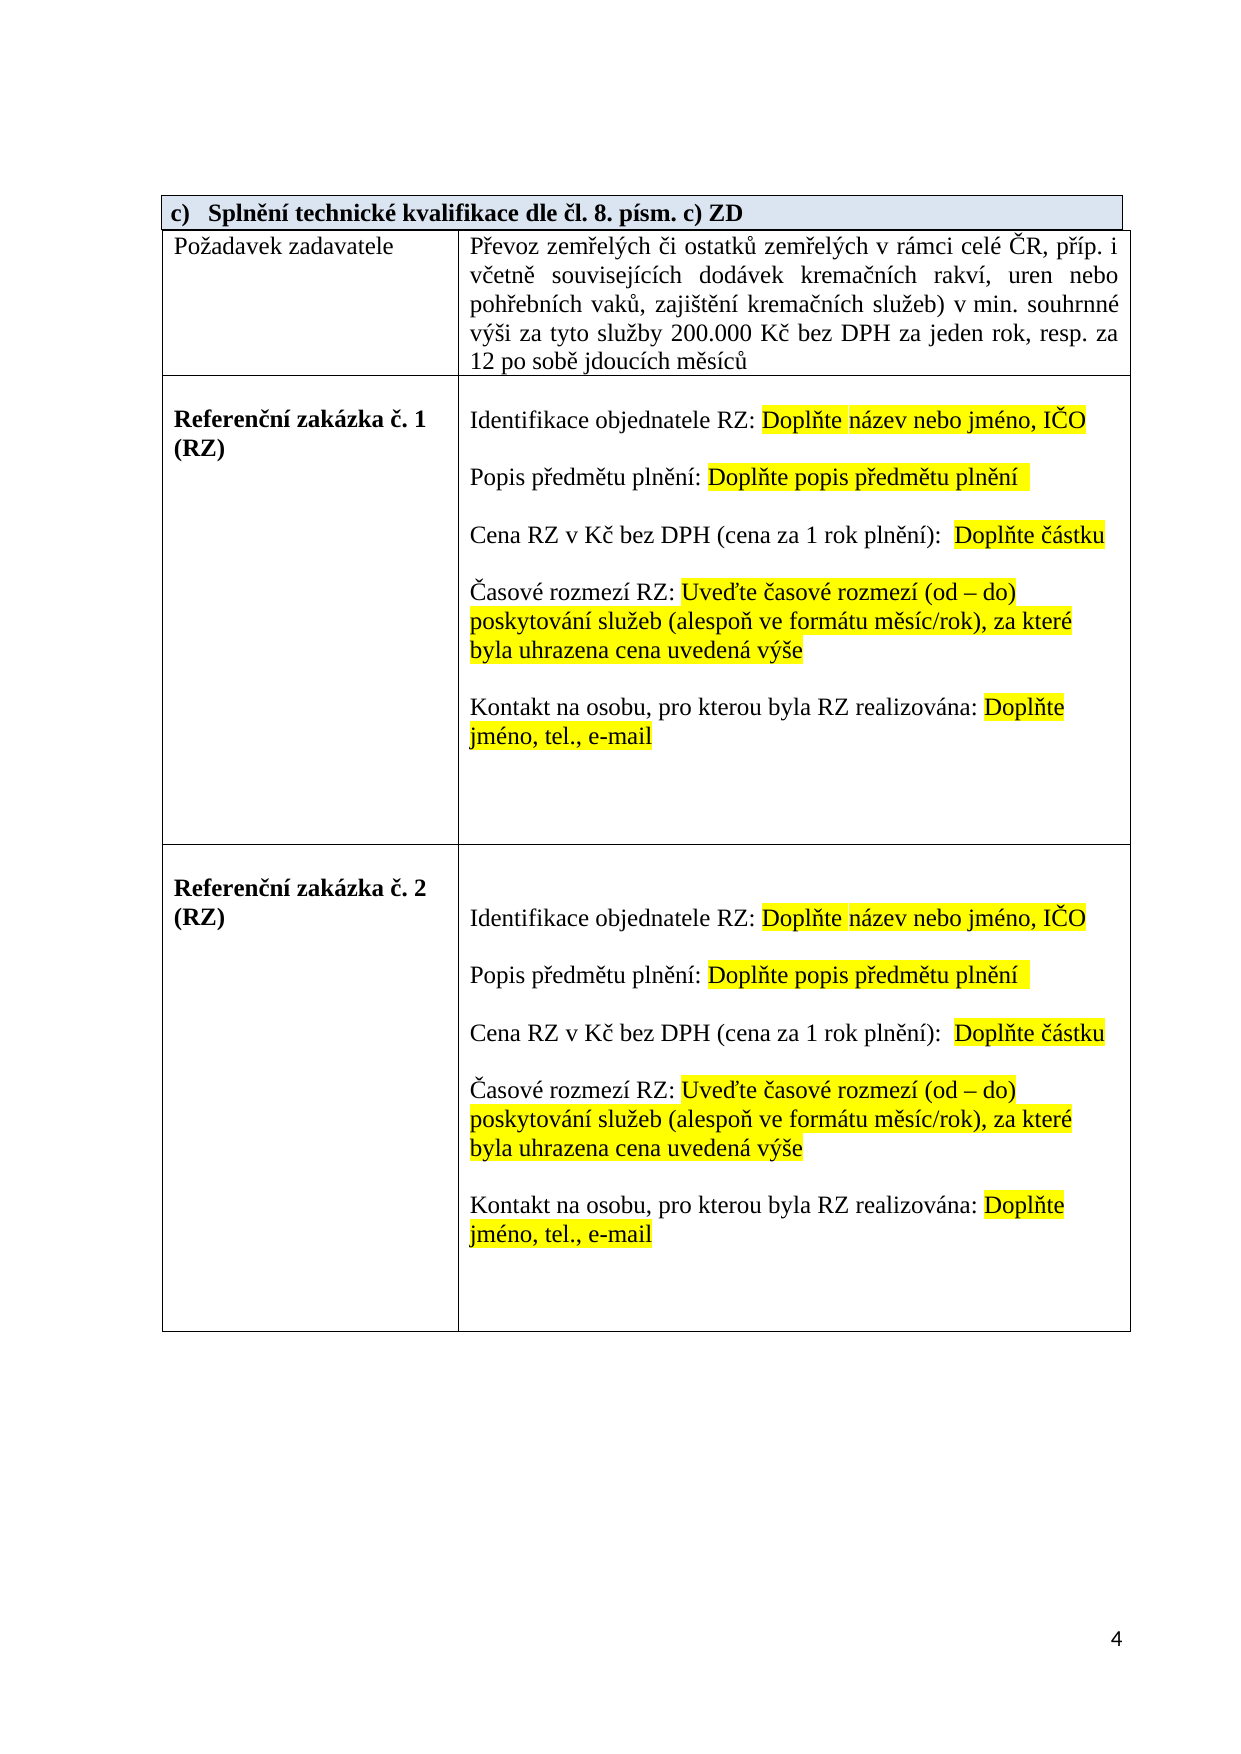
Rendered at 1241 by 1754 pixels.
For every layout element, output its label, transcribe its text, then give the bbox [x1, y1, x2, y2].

list Splnění technické kvalifikace dle čl. 8. písm. c) ZD [162, 196, 1122, 229]
table_cell Identifikace objednatele RZ: Popis předmětu plnění: Cena RZ v Kč bez DPH (cena za 1 rok plnění): Časové rozmezí RZ: Kontakt na osobu, pro kterou byla RZ realizována: [459, 845, 1130, 1331]
table_cell Referenční zakázka č. 1 (RZ) [163, 376, 458, 844]
table_header Převoz zemřelých či ostatků zemřelých v rámci celé ČR, příp. i včetně souvisejících dodávek kremačních rakví, uren nebo pohřebních vaků, zajištění kremačních služeb) v min. souhrnné výši za tyto služby 200.000 Kč bez DPH za jeden rok, resp. za 12 po sobě jdoucích měsíců [459, 231, 1130, 375]
table_cell Identifikace objednatele RZ: Popis předmětu plnění: Cena RZ v Kč bez DPH (cena za 1 rok plnění): Časové rozmezí RZ: Kontakt na osobu, pro kterou byla RZ realizována: [459, 376, 1130, 844]
table_header Požadavek zadavatele [163, 231, 458, 375]
table_cell Referenční zakázka č. 2 (RZ) [163, 845, 458, 1331]
